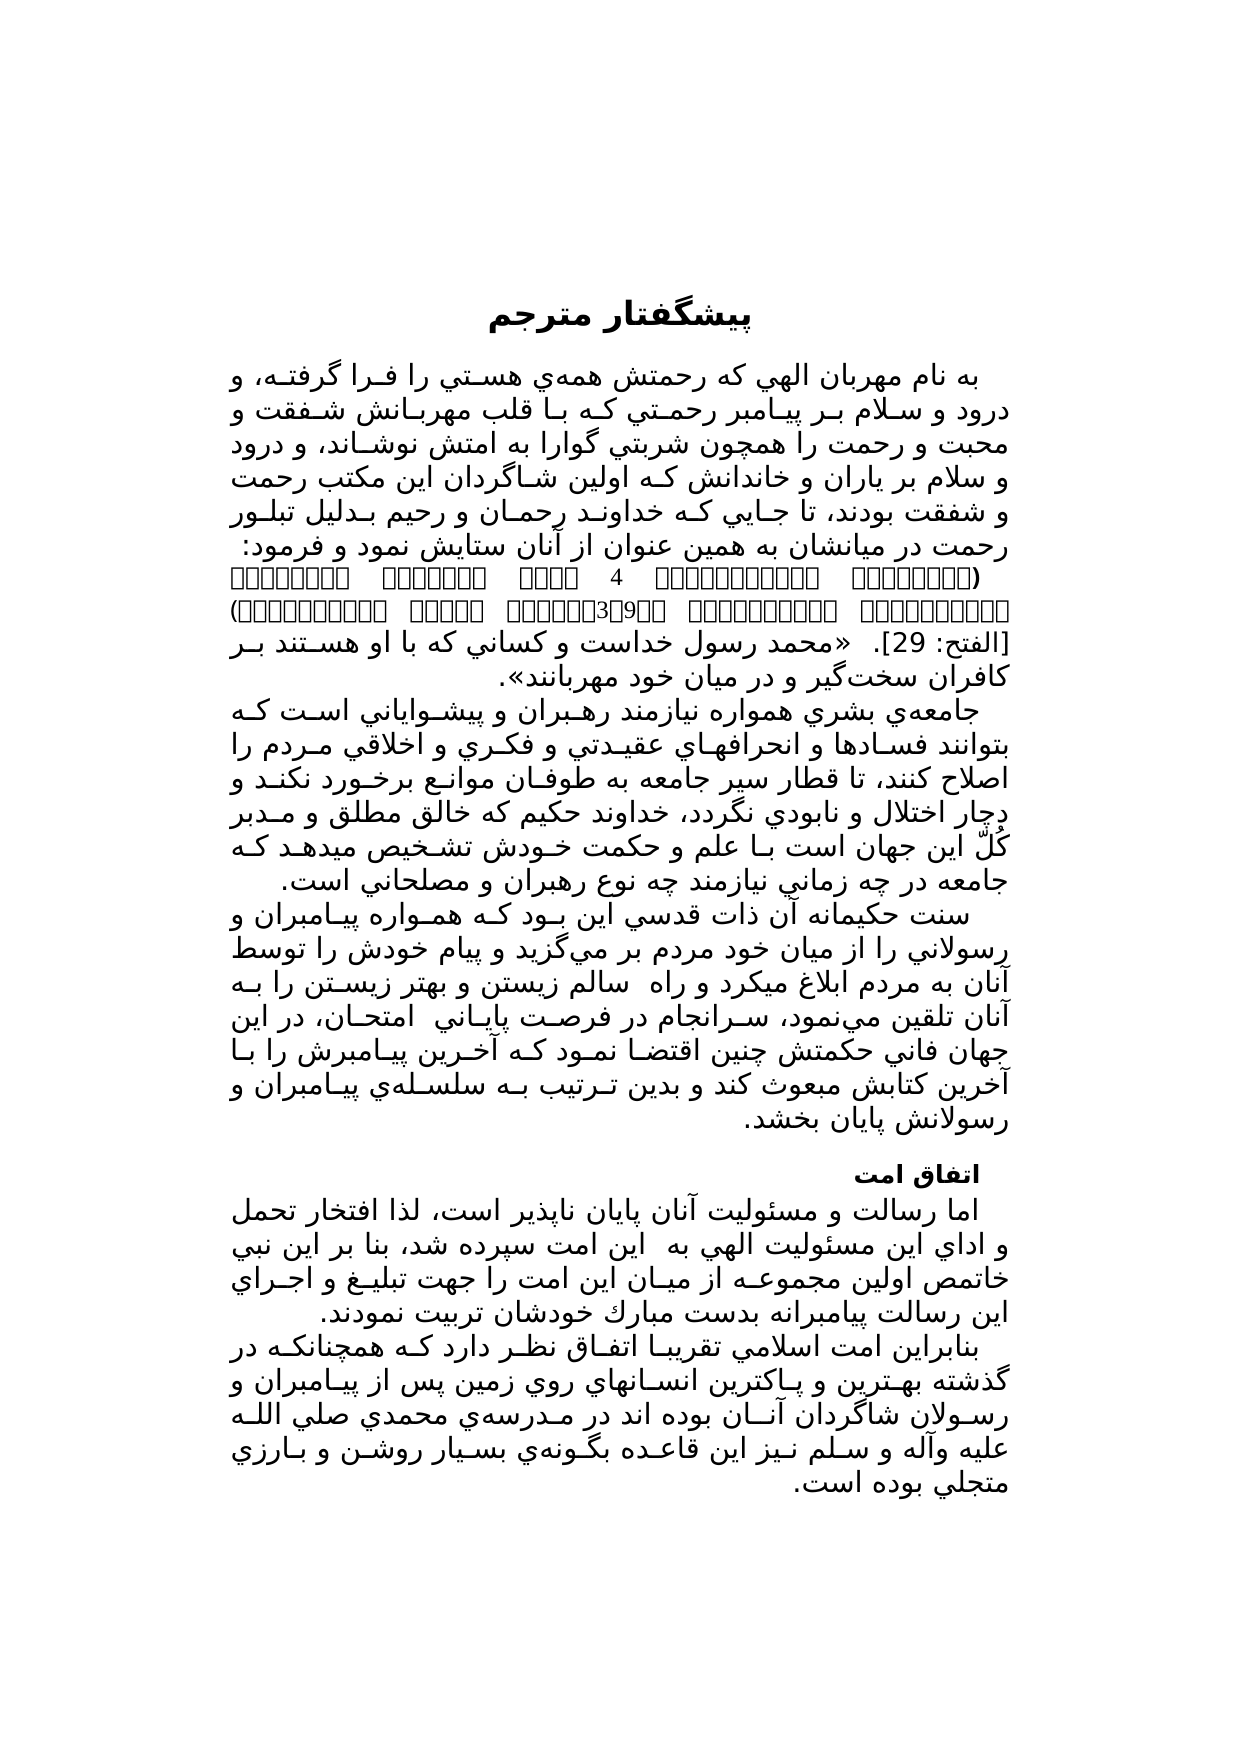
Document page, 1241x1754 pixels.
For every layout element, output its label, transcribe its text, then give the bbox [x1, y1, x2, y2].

text بنابراين امت اسلامي تقريبا اتفاق نظر دارد كه همچنانكه در گذشته بهترين و پاكترين انسانهاي روي زمين پس از پيامبران و رسـولان شاگردان آنــان بوده اند در مـدرسه‌ي محمدي صلي الله عليه وآله و سلم نيز اين قاعده بگونه‌ي بسيار روشن و بارزي متجلي بوده است. [230, 1329, 1010, 1499]
text به نام مهربان الهي كه رحمتش همه‌ي هستي را فرا گرفته، و درود و سلام بر پيامبر رحمتي كه با قلب مهربانش شفقت و محبت و رحمت را همچون شربتي گوارا به امتش نوشاند، و درود و سلام بر ياران و خاندانش كه اولين شاگردان اين مكتب رحمت و شفقت بودند، تا جايي كه خداوند رحمان و رحيم بدليل تبلور رحمت در ميانشان به همين عنوان از آنان ستايش نمود و فرمود: [230, 359, 1010, 562]
text اتفاق امت [230, 1160, 980, 1189]
text ﴿ ﴾ [الفتح: 29]. «محمد رسول خداست و كساني كه با او هستند بر كافران سخت‌گير و در ميان خود مهربانند». [230, 562, 1010, 693]
text سنت حكيمانه آن ذات قدسي اين بود كه همواره پيامبران و رسولاني را از ميان خود مردم بر مي‌گزيد و پيام خودش را توسط آنان به مردم ابلاغ ميكرد و راه سالم زيستن و بهتر زيستن را به آنان تلقين مي‌نمود، سرانجام در فرصت پاياني امتحان، در اين جهان فاني حكمتش چنين اقتضا نمود كه آخرين پيامبرش را با آخرين كتابش مبعوث كند و بدين ترتيب به سلسله‌ي پيامبران و رسولانش پايان بخشد. [230, 897, 1010, 1135]
text اما رسالت و مسئوليت آنان پايان ناپذير است، لذا افتخار تحمل و اداي اين مسئوليت الهي به اين امت سپرده شد، بنا بر اين نبي خاتمص اولين مجموعه از ميان اين امت را جهت تبليغ و اجراي اين رسالت پيامبرانه بدست مبارك خودشان تربيت نمودند. [230, 1193, 1010, 1329]
text جامعه‌ي بشري همواره نيازمند رهبران و پيشواياني است كه بتوانند فسادها و انحرافهاي عقيدتي و فكري و اخلاقي مردم را اصلاح كنند، تا قطار سير جامعه به طوفان موانع برخورد نكند و دچار اختلال و نابودي نگردد، خداوند حكيم كه خالق مطلق و مدبر كُلّ اين جهان است با علم و حكمت خودش تشخيص ميدهد كه جامعه در چه زماني نيازمند چه نوع رهبران و مصلحاني است. [230, 693, 1010, 897]
text پيشگفتار مترجم [230, 295, 1010, 334]
